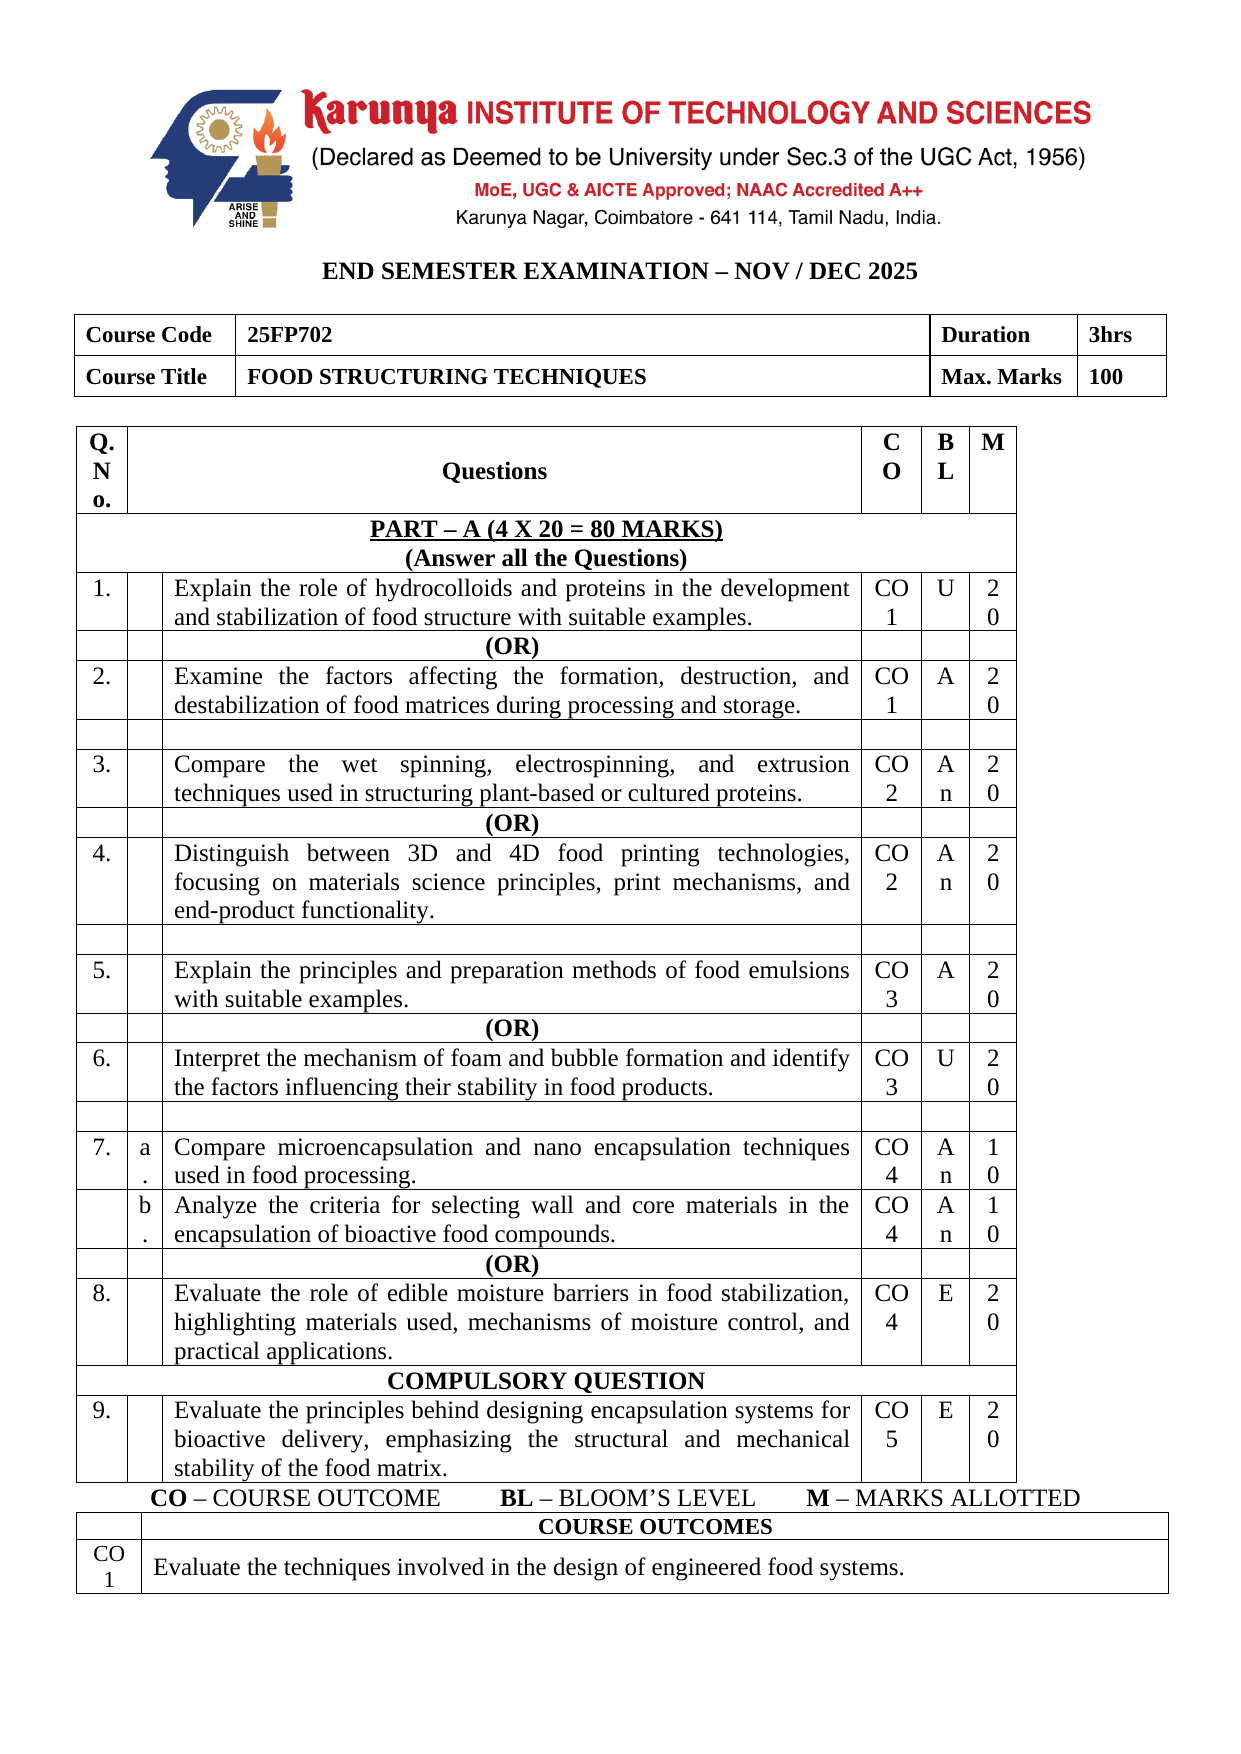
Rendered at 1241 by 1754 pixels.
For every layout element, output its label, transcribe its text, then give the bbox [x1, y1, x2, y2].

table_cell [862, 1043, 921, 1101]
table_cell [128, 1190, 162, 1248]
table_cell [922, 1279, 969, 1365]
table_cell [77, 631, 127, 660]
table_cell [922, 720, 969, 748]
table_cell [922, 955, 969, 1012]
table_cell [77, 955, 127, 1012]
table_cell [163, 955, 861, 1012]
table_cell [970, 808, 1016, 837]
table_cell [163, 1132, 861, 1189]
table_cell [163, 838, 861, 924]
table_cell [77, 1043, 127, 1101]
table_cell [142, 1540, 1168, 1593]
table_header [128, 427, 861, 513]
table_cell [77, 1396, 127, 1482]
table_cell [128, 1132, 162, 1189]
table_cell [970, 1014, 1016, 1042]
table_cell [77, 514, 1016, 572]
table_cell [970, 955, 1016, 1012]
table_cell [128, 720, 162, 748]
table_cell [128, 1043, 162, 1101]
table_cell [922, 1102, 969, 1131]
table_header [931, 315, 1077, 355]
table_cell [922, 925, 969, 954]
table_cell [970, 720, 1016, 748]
picture [150, 89, 1091, 228]
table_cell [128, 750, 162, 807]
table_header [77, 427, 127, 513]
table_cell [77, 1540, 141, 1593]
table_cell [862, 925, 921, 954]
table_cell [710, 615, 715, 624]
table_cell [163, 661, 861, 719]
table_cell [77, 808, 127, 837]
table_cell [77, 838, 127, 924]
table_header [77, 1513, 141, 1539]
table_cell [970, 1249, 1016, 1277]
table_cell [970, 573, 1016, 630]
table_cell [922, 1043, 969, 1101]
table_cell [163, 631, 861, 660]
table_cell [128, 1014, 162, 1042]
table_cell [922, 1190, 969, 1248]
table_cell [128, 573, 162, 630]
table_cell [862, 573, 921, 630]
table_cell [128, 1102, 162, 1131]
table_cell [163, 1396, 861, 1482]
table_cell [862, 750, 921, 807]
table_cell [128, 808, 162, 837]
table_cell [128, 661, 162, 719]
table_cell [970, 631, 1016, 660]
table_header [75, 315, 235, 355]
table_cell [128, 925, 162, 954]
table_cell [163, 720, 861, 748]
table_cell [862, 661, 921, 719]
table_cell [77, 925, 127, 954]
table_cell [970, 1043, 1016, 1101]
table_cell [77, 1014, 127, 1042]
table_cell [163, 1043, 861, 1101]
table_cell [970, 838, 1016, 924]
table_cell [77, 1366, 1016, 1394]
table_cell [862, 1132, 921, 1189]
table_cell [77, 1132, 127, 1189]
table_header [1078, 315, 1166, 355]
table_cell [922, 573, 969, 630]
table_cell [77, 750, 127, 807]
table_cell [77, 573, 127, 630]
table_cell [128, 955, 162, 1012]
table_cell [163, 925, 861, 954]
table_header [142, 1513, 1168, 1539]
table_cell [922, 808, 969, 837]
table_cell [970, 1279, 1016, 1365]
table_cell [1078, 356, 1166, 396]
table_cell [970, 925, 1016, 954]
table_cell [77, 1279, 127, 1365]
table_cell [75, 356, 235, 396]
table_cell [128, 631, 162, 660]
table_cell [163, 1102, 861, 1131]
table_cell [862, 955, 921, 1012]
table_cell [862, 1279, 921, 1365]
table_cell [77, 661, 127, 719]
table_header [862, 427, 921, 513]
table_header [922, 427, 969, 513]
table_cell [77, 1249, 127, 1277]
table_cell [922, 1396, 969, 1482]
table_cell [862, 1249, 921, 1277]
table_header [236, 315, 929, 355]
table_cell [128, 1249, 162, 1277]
text END SEMESTER EXAMINATION – NOV / DEC 2025 [150, 256, 1090, 285]
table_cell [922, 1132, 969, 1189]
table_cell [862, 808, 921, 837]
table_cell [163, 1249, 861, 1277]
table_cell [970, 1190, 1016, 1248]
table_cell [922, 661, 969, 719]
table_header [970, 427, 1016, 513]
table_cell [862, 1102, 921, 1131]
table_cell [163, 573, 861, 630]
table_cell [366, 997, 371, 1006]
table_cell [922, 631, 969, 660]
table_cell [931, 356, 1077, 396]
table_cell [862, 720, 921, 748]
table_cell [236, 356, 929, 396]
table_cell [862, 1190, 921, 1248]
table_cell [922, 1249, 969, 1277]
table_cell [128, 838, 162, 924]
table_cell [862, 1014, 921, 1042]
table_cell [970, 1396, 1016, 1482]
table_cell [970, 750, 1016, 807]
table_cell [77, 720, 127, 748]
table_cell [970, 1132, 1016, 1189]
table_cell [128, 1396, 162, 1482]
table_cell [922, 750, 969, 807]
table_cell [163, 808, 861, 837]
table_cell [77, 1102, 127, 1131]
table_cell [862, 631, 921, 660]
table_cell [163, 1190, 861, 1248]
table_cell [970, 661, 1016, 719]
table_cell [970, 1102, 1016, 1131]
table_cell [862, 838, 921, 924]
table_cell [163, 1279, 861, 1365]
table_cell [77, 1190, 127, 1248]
text CO – COURSE OUTCOME BL – BLOOM’S LEVEL M – MARKS ALLOTTED [150, 1483, 1090, 1512]
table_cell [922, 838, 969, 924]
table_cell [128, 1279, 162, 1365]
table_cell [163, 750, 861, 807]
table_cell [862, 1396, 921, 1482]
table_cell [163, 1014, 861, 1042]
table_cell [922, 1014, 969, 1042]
